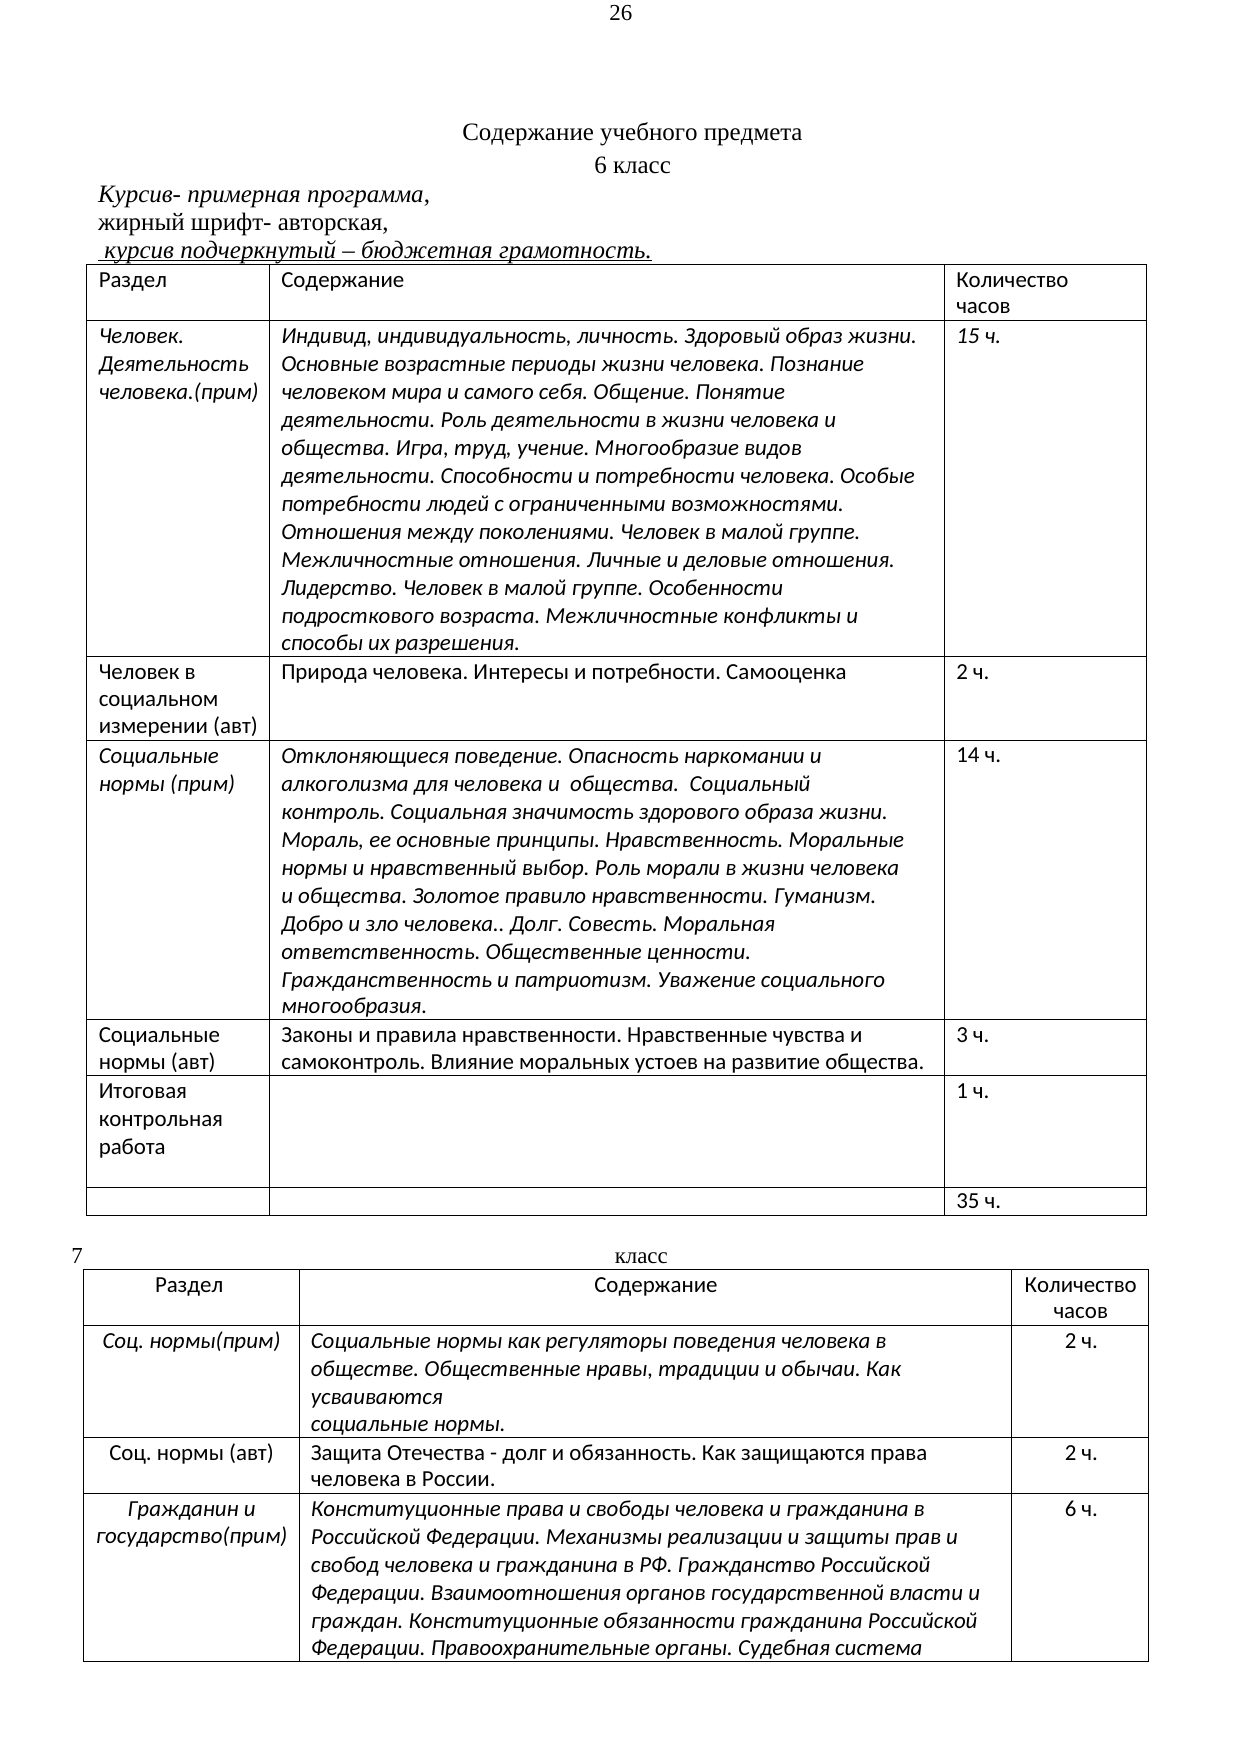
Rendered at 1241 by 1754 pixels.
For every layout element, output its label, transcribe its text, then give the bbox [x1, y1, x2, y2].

table_cell Социальные нормы (авт) [87, 1020, 269, 1075]
table_cell 15 ч. [945, 321, 1146, 656]
table_cell Защита Отечества - долг и обязанность. Как защищаются права человека в России. [300, 1438, 1011, 1493]
table_cell Соц. нормы (авт) [84, 1438, 299, 1493]
table_cell [270, 1188, 944, 1215]
table_cell [87, 1188, 269, 1215]
table_cell Гражданин и государство(прим) [84, 1494, 299, 1661]
table_cell Итоговая контрольная работа [87, 1076, 269, 1187]
text Курсив- примерная программа, [98, 183, 1194, 207]
table_cell 1 ч. [945, 1076, 1146, 1187]
table_cell Индивид, индивидуальность, личность. Здоровый образ жизни. Основные возрастные периоды жизни человека. Познание человеком мира и самого себя. Общение. Понятие деятельности. Роль деятельности в жизни человека и общества. Игра, труд, учение. Многообразие видов деятельности. Способности и потребности человека. Особые потребности людей с ограниченными возможностями. Отношения между поколениями. Человек в малой группе. Межличностные отношения. Личные и деловые отношения. Лидерство. Человек в малой группе. Особенности подросткового возраста. Межличностные конфликты и способы их разрешения. [270, 321, 944, 656]
table_cell 2 ч. [1012, 1438, 1148, 1493]
list класс [71, 1242, 1194, 1268]
table_cell Человек. Деятельность человека.(прим) [87, 321, 269, 656]
table_cell 14 ч. [945, 741, 1146, 1019]
table_header Содержание [270, 265, 944, 320]
table_cell Законы и правила нравственности. Нравственные чувства и самоконтроль. Влияние моральных устоев на развитие общества. [270, 1020, 944, 1075]
table_cell Человек в социальном измерении (авт) [87, 657, 269, 740]
table_header Содержание [300, 1270, 1011, 1325]
table_cell Природа человека. Интересы и потребности. Самооценка [270, 657, 944, 740]
table_header Раздел [87, 265, 269, 320]
table_header Количество часов [1012, 1270, 1148, 1325]
text Содержание учебного предмета 6 класс [462, 117, 805, 179]
table_header Раздел [84, 1270, 299, 1325]
table_cell Конституционные права и свободы человека и гражданина в Российской Федерации. Механизмы реализации и защиты прав и свобод человека и гражданина в РФ. Гражданство Российской Федерации. Взаимоотношения органов государственной власти и граждан. Конституционные обязанности гражданина Российской Федерации. Правоохранительные органы. Судебная система [300, 1494, 1011, 1661]
table_cell [270, 1076, 944, 1187]
table_cell 2 ч. [945, 657, 1146, 740]
table_header Количество часов [945, 265, 1146, 320]
table_cell Социальные нормы (прим) [87, 741, 269, 1019]
text жирный шрифт- авторская, [98, 207, 1194, 236]
table_cell 35 ч. [945, 1188, 1146, 1215]
table_cell Соц. нормы(прим) [84, 1326, 299, 1437]
table_cell 3 ч. [945, 1020, 1146, 1075]
table_cell Отклоняющиеся поведение. Опасность наркомании и алкоголизма для человека и общества. Социальный контроль. Социальная значимость здорового образа жизни. Мораль, ее основные принципы. Нравственность. Моральные нормы и нравственный выбор. Роль морали в жизни человека и общества. Золотое правило нравственности. Гуманизм. Добро и зло человека.. Долг. Совесть. Моральная ответственность. Общественные ценности. Гражданственность и патриотизм. Уважение социального многообразия. [270, 741, 944, 1019]
table_cell 2 ч. [1012, 1326, 1148, 1437]
text курсив подчеркнутый – бюджетная грамотность. [98, 236, 1194, 264]
table_cell 6 ч. [1012, 1494, 1148, 1661]
table_cell Социальные нормы как регуляторы поведения человека в обществе. Общественные нравы, традиции и обычаи. Как усваиваются социальные нормы. [300, 1326, 1011, 1437]
